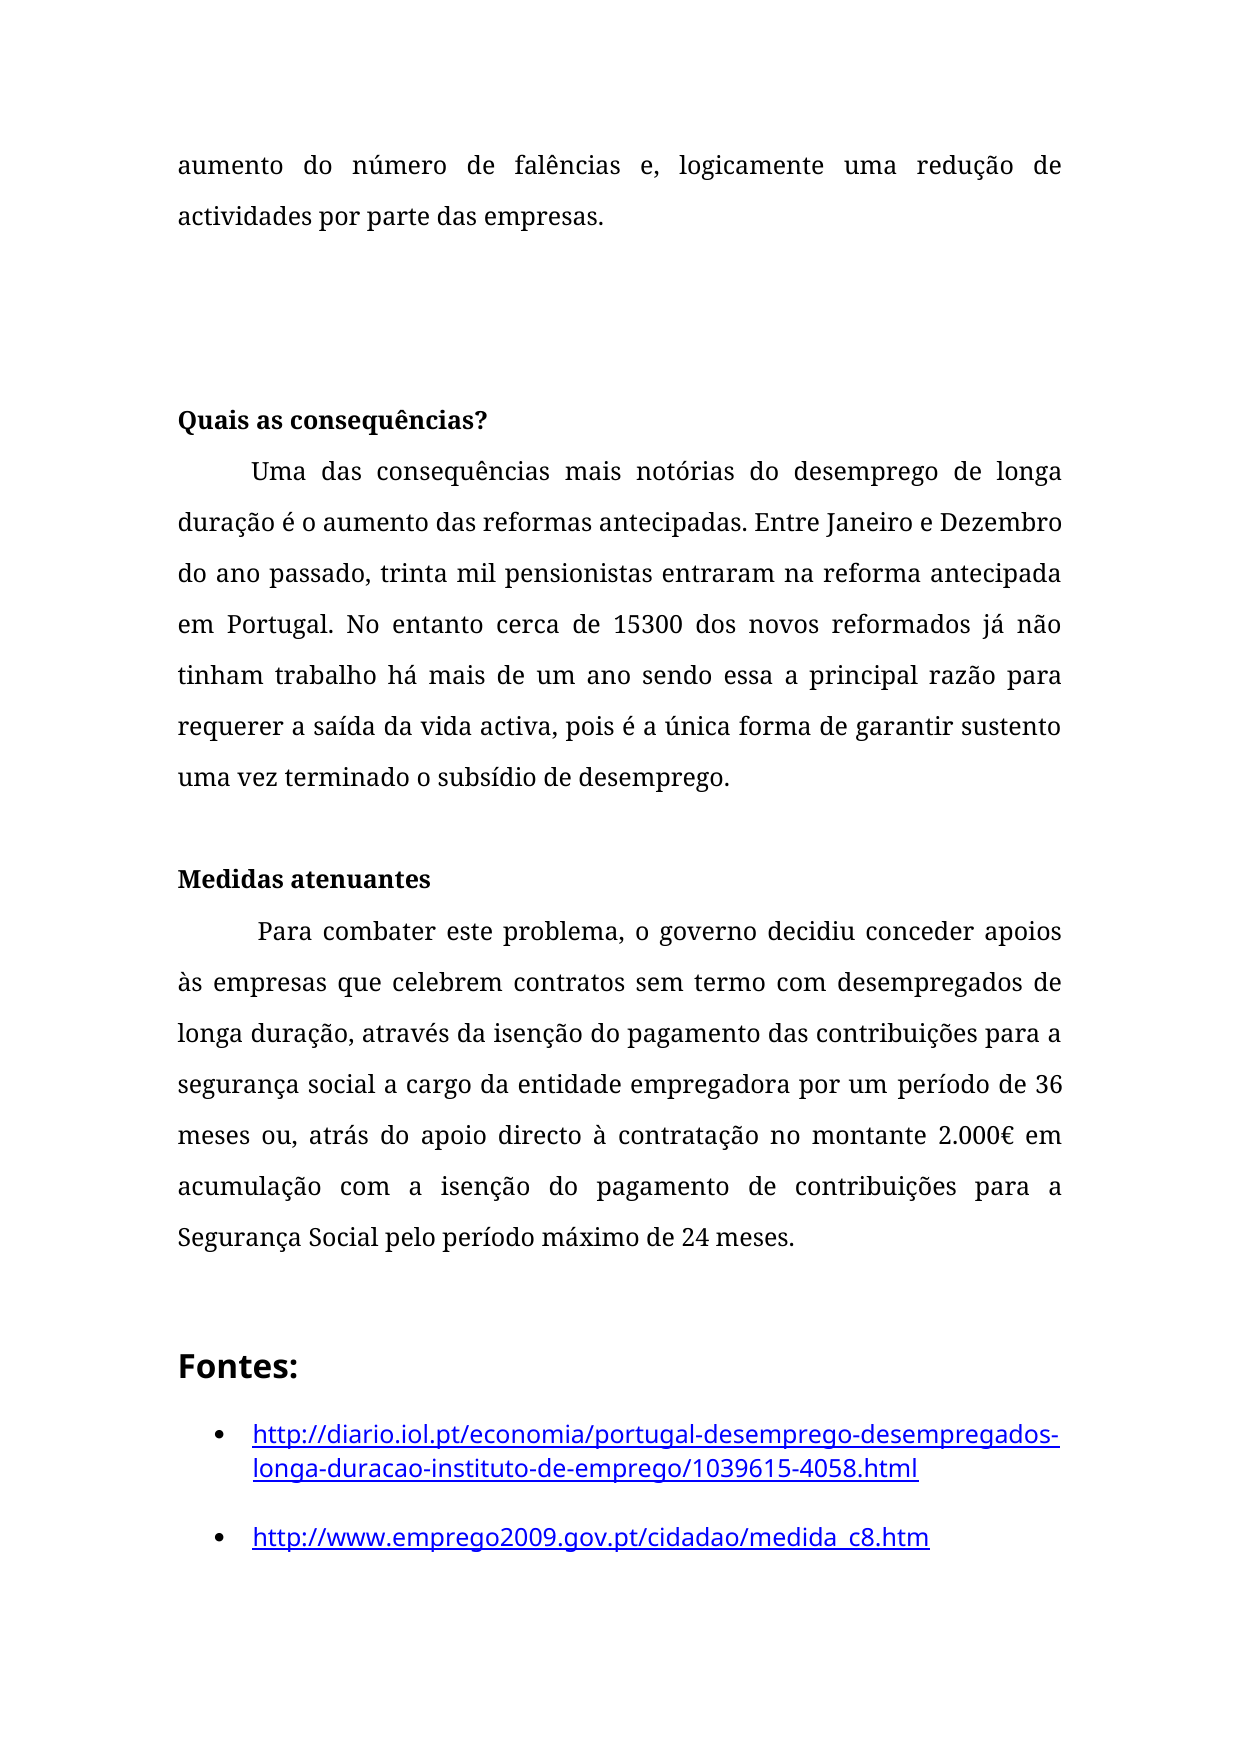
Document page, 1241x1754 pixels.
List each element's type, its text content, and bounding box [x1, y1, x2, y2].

list http://diario.iol.pt/economia/portugal-desemprego-desempregados-longa-duracao-instituto-de-emprego/1039615-4058.html [215, 1417, 1063, 1485]
text Uma das consequências mais notórias do desemprego de longa duração é o aumento das reformas antecipadas. Entre Janeiro e Dezembro do ano passado, trinta mil pensionistas entraram na reforma antecipada em Portugal. No entanto cerca de 15300 dos novos reformados já não tinham trabalho há mais de um ano sendo essa a principal razão para requerer a saída da vida activa, pois é a única forma de garantir sustento uma vez terminado o subsídio de desemprego. [177, 454, 1063, 794]
text Fontes: [177, 1342, 1063, 1388]
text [177, 148, 1063, 233]
text Medidas atenuantes [177, 862, 1063, 896]
list http://www.emprego2009.gov.pt/cidadao/medida_c8.htm [215, 1519, 1063, 1553]
text Quais as consequências? [177, 403, 1063, 437]
text Para combater este problema, o governo decidiu conceder apoios às empresas que celebrem contratos sem termo com desempregados de longa duração, através da isenção do pagamento das contribuições para a segurança social a cargo da entidade empregadora por um período de 36 meses ou, atrás do apoio directo à contratação no montante 2.000€ em acumulação com a isenção do pagamento de contribuições para a Segurança Social pelo período máximo de 24 meses. [177, 913, 1063, 1253]
